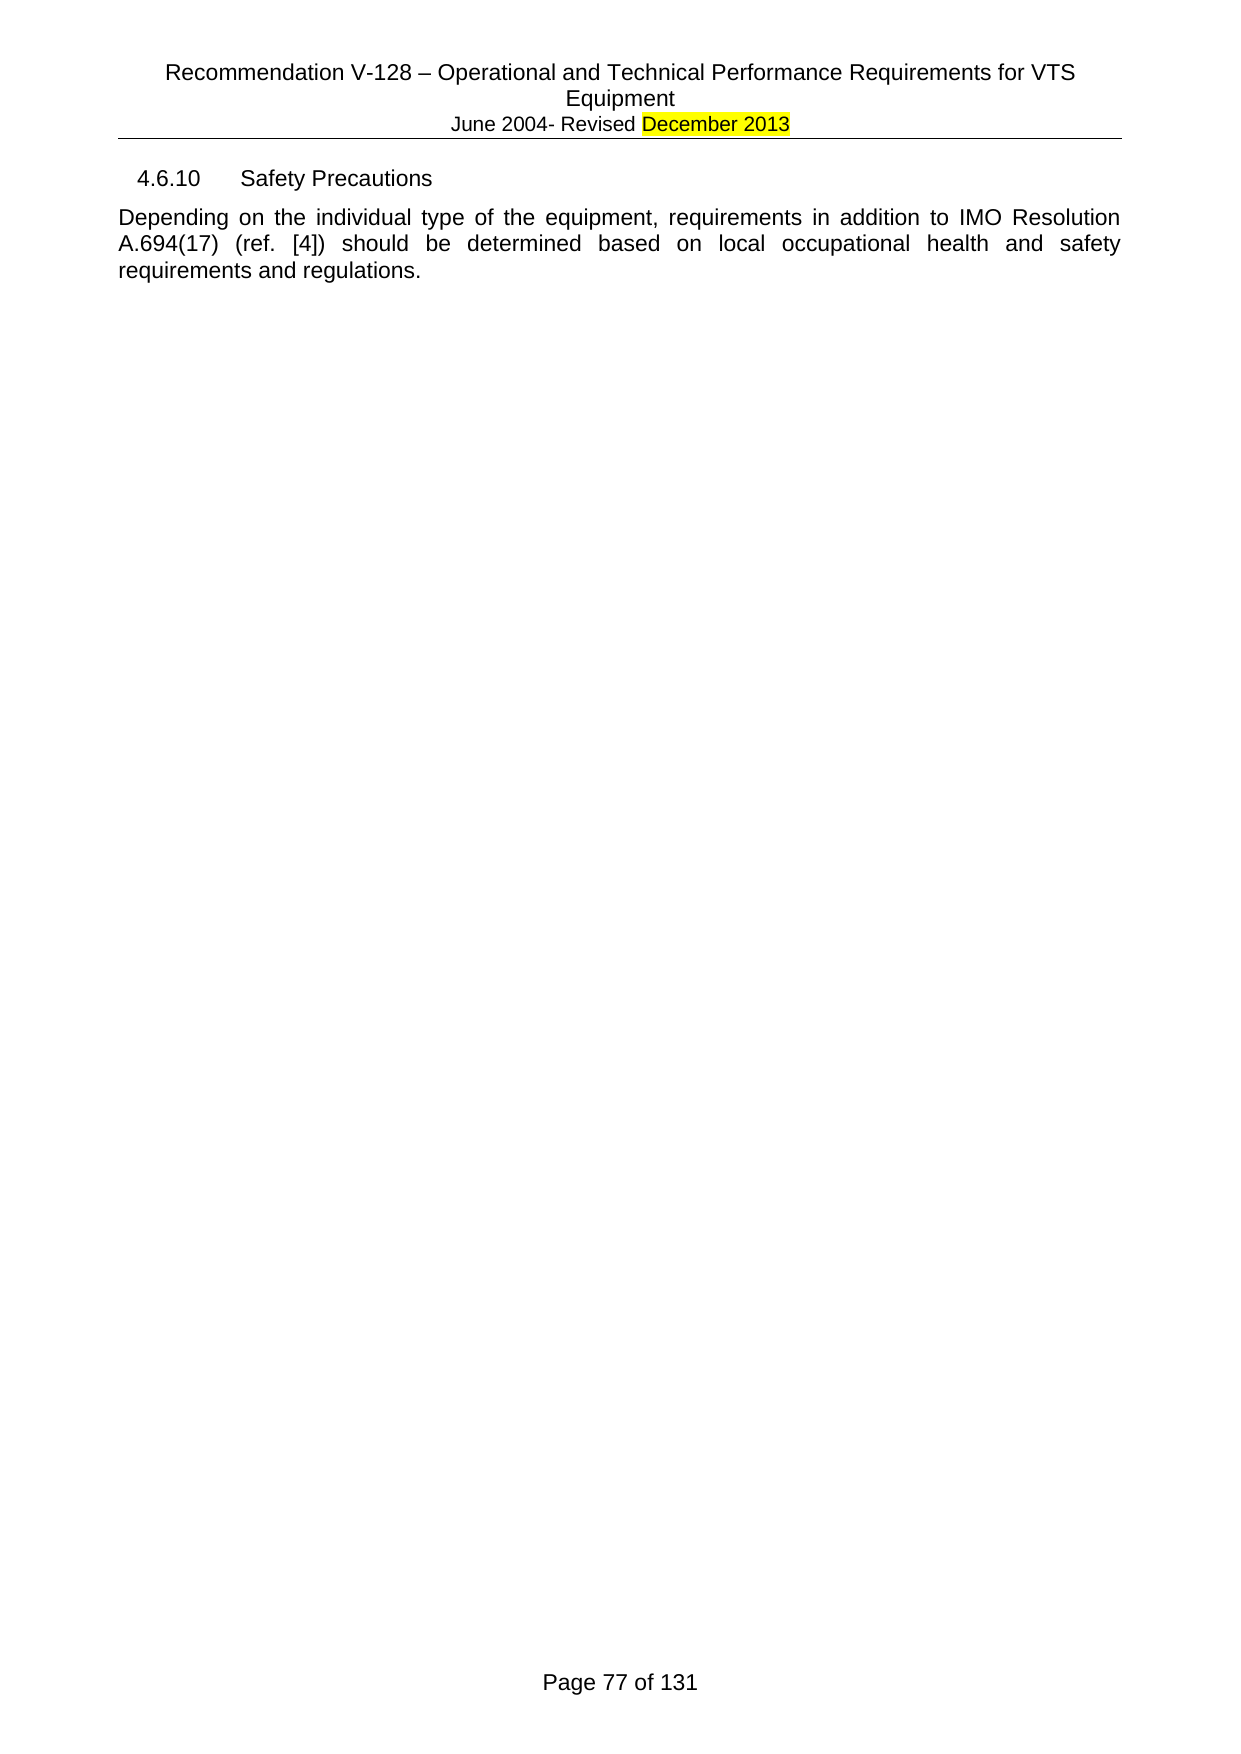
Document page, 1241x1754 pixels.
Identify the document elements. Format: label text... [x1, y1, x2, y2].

subtitle Safety Precautions [137, 165, 1122, 192]
text Depending on the individual type of the equipment, requirements in addition to IMO Resolution A.694(17) (ref. [4]) should be determined based on local occupational health and safety requirements and regulations. [118, 204, 1122, 283]
